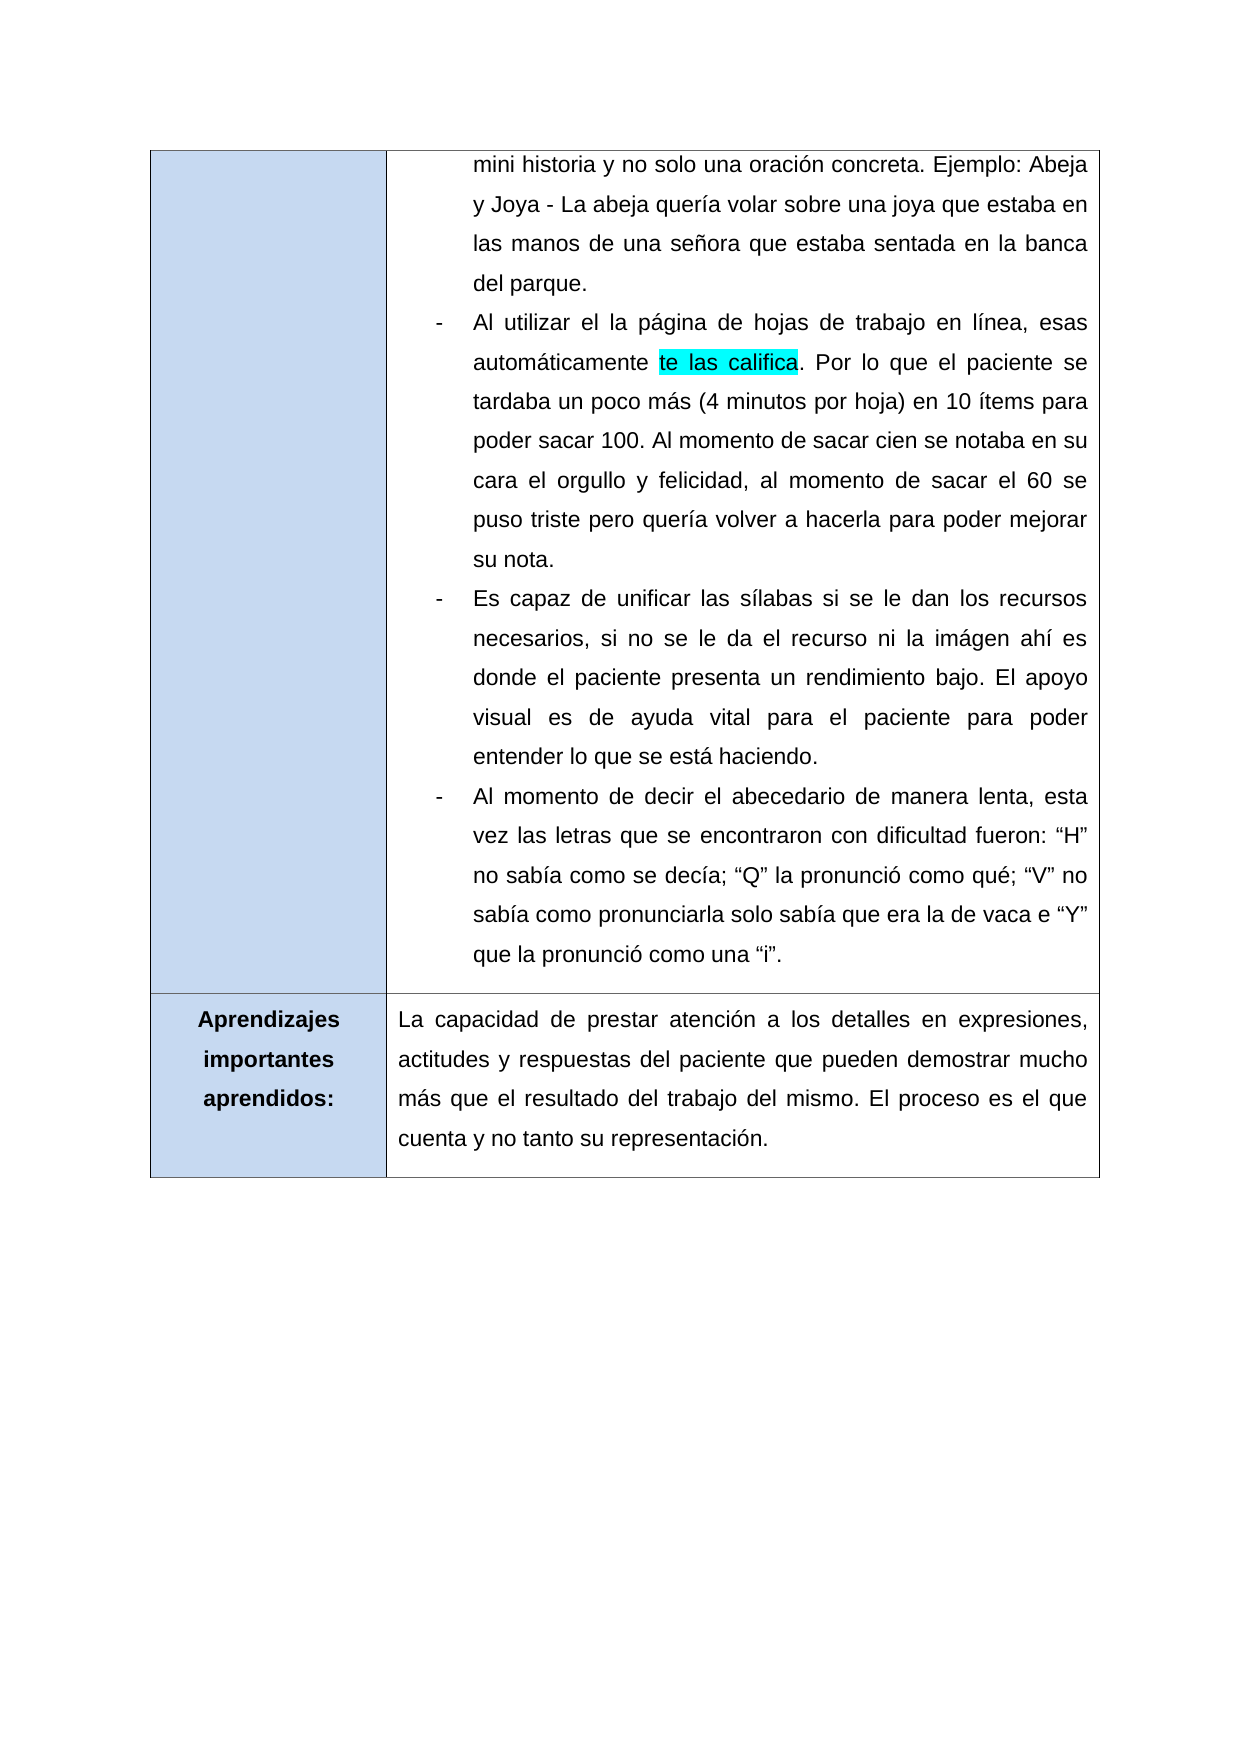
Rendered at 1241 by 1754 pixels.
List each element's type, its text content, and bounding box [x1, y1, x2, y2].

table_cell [151, 151, 386, 993]
table_cell La capacidad de prestar atención a los detalles en expresiones, actitudes y respuestas del paciente que pueden demostrar mucho más que el resultado del trabajo del mismo. El proceso es el que cuenta y no tanto su representación. [387, 994, 1099, 1177]
table_cell Aprendizajes importantes aprendidos: [151, 994, 386, 1177]
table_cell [387, 151, 1099, 993]
